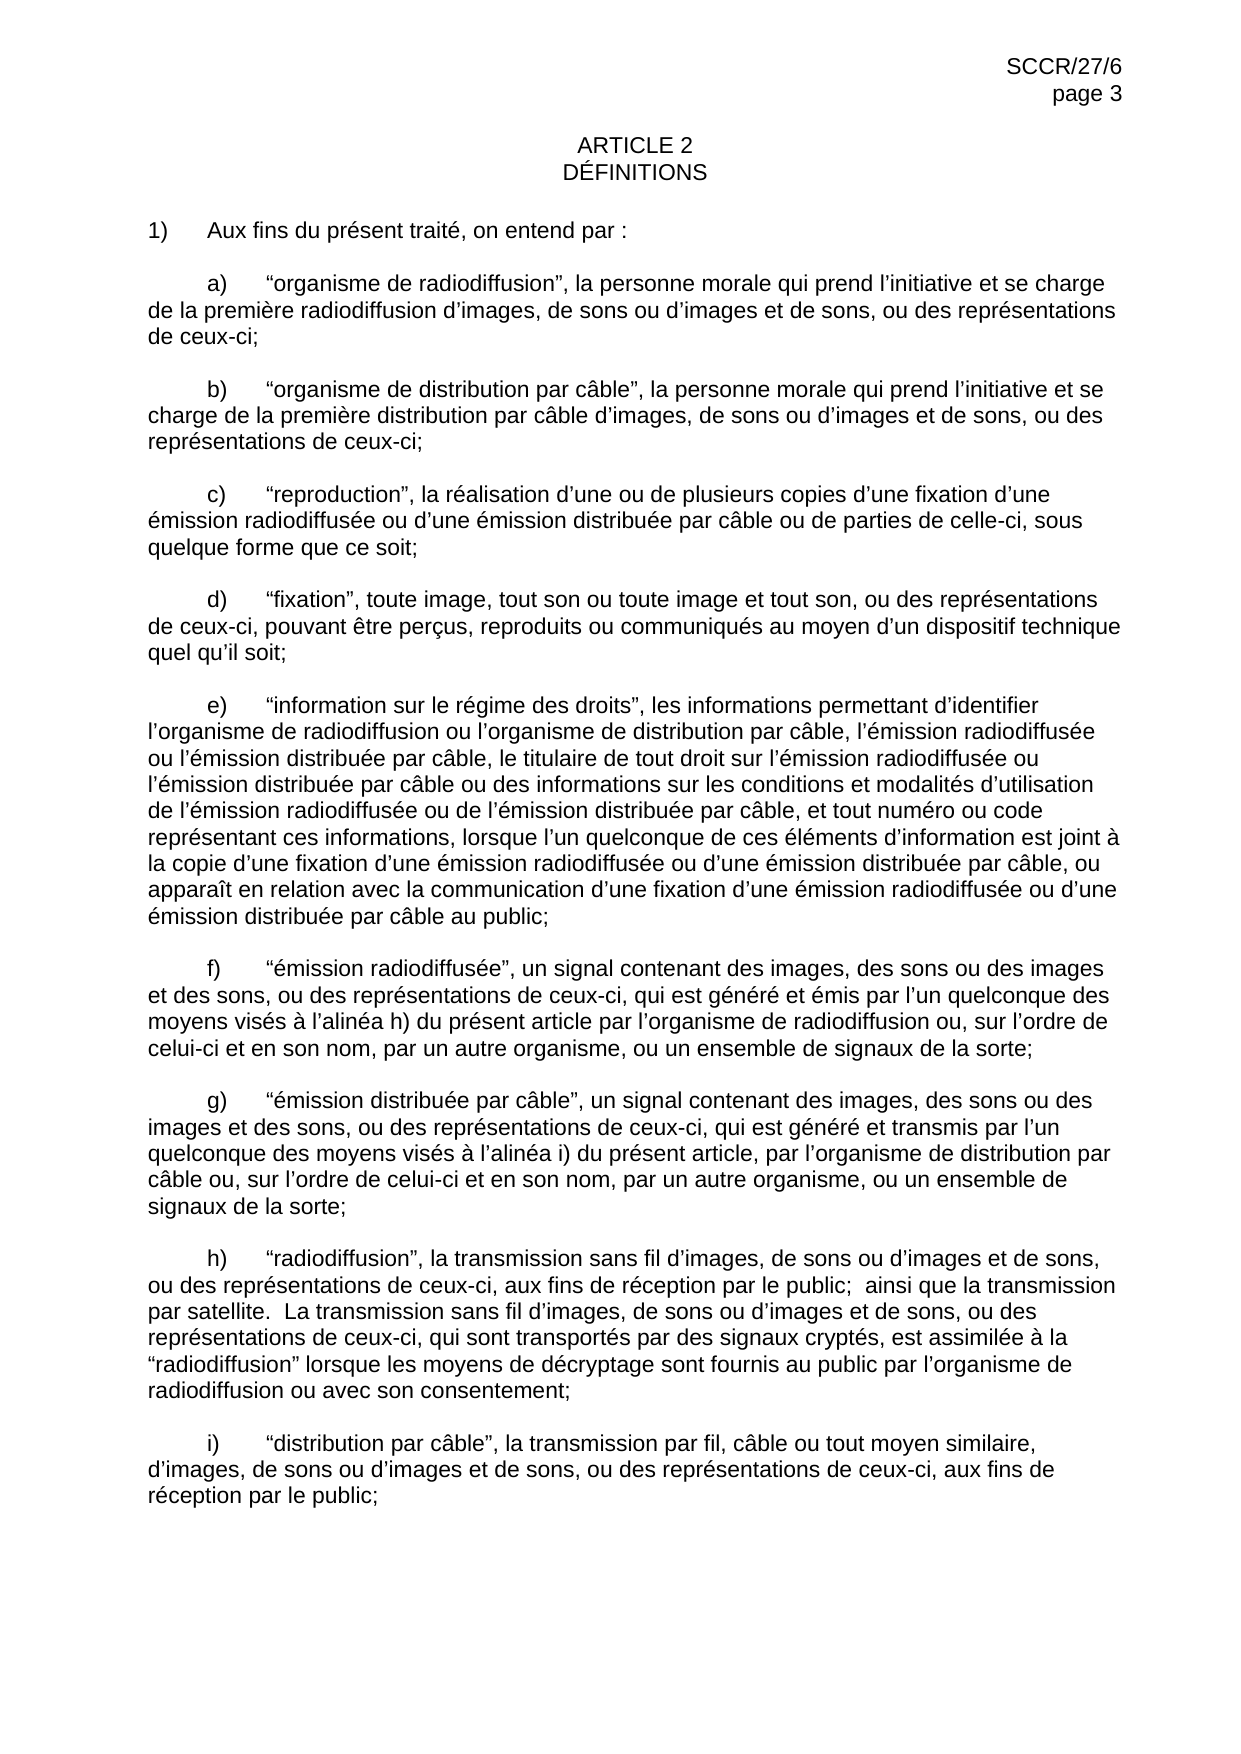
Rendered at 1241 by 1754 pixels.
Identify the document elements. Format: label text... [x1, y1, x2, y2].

text e) “information sur le régime des droits”, les informations permettant d’identifier l’organisme de radiodiffusion ou l’organisme de distribution par câble, l’émission radiodiffusée ou l’émission distribuée par câble, le titulaire de tout droit sur l’émission radiodiffusée ou l’émission distribuée par câble ou des informations sur les conditions et modalités d’utilisation de l’émission radiodiffusée ou de l’émission distribuée par câble, et tout numéro ou code représentant ces informations, lorsque l’un quelconque de ces éléments d’information est joint à la copie d’une fixation d’une émission radiodiffusée ou d’une émission distribuée par câble, ou apparaît en relation avec la communication d’une fixation d’une émission radiodiffusée ou d’une émission distribuée par câble au public; [148, 692, 1122, 929]
text f) “émission radiodiffusée”, un signal contenant des images, des sons ou des images et des sons, ou des représentations de ceux-ci, qui est généré et émis par l’un quelconque des moyens visés à l’alinéa h) du présent article par l’organisme de radiodiffusion ou, sur l’ordre de celui-ci et en son nom, par un autre organisme, ou un ensemble de signaux de la sorte; [148, 955, 1122, 1061]
text i) “distribution par câble”, la transmission par fil, câble ou tout moyen similaire, d’images, de sons ou d’images et de sons, ou des représentations de ceux-ci, aux fins de réception par le public; [148, 1430, 1122, 1509]
text c) “reproduction”, la réalisation d’une ou de plusieurs copies d’une fixation d’une émission radiodiffusée ou d’une émission distribuée par câble ou de parties de celle-ci, sous quelque forme que ce soit; [148, 481, 1122, 560]
subtitle Article 2 Définitions [148, 132, 1122, 185]
text a) “organisme de radiodiffusion”, la personne morale qui prend l’initiative et se charge de la première radiodiffusion d’images, de sons ou d’images et de sons, ou des représentations de ceux-ci; [148, 270, 1122, 349]
text h) “radiodiffusion”, la transmission sans fil d’images, de sons ou d’images et de sons, ou des représentations de ceux-ci, aux fins de réception par le public; ainsi que la transmission par satellite. La transmission sans fil d’images, de sons ou d’images et de sons, ou des représentations de ceux-ci, qui sont transportés par des signaux cryptés, est assimilée à la “radiodiffusion” lorsque les moyens de décryptage sont fournis au public par l’organisme de radiodiffusion ou avec son consentement; [148, 1245, 1122, 1403]
list Aux fins du présent traité, on entend par : [148, 217, 1122, 244]
text d) “fixation”, toute image, tout son ou toute image et tout son, ou des représentations de ceux-ci, pouvant être perçus, reproduits ou communiqués au moyen d’un dispositif technique quel qu’il soit; [148, 586, 1122, 666]
text b) “organisme de distribution par câble”, la personne morale qui prend l’initiative et se charge de la première distribution par câble d’images, de sons ou d’images et de sons, ou des représentations de ceux-ci; [148, 376, 1122, 455]
text g) “émission distribuée par câble”, un signal contenant des images, des sons ou des images et des sons, ou des représentations de ceux-ci, qui est généré et transmis par l’un quelconque des moyens visés à l’alinéa i) du présent article, par l’organisme de distribution par câble ou, sur l’ordre de celui-ci et en son nom, par un autre organisme, ou un ensemble de signaux de la sorte; [148, 1087, 1122, 1219]
